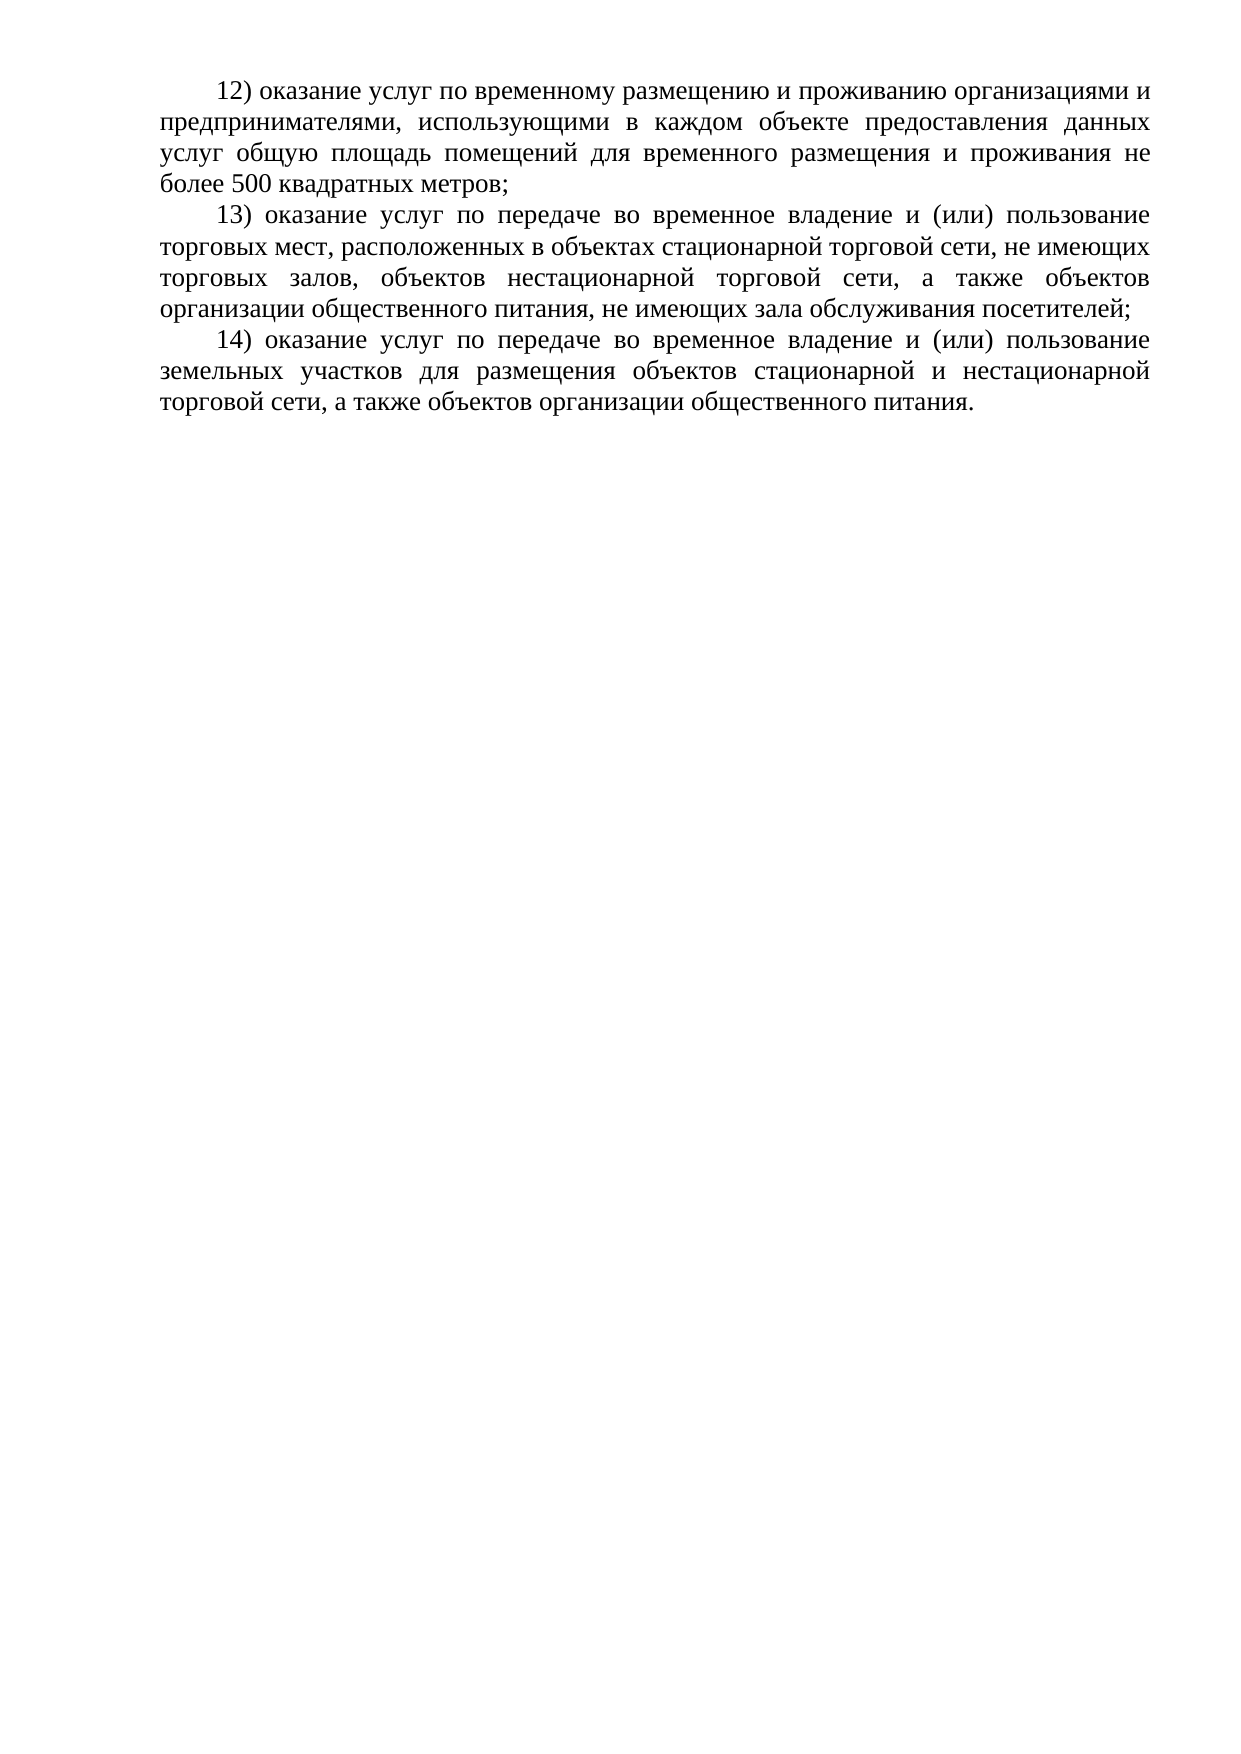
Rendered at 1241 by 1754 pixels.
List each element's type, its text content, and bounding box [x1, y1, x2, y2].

text 14) оказание услуг по передаче во временное владение и (или) пользование земельных участков для размещения объектов стационарной и нестационарной торговой сети, а также объектов организации общественного питания. [159, 323, 1152, 416]
text 12) оказание услуг по временному размещению и проживанию организациями и предпринимателями, использующими в каждом объекте предоставления данных услуг общую площадь помещений для временного размещения и проживания не более 500 квадратных метров; [159, 74, 1152, 198]
text 13) оказание услуг по передаче во временное владение и (или) пользование торговых мест, расположенных в объектах стационарной торговой сети, не имеющих торговых залов, объектов нестационарной торговой сети, а также объектов организации общественного питания, не имеющих зала обслуживания посетителей; [159, 198, 1152, 323]
